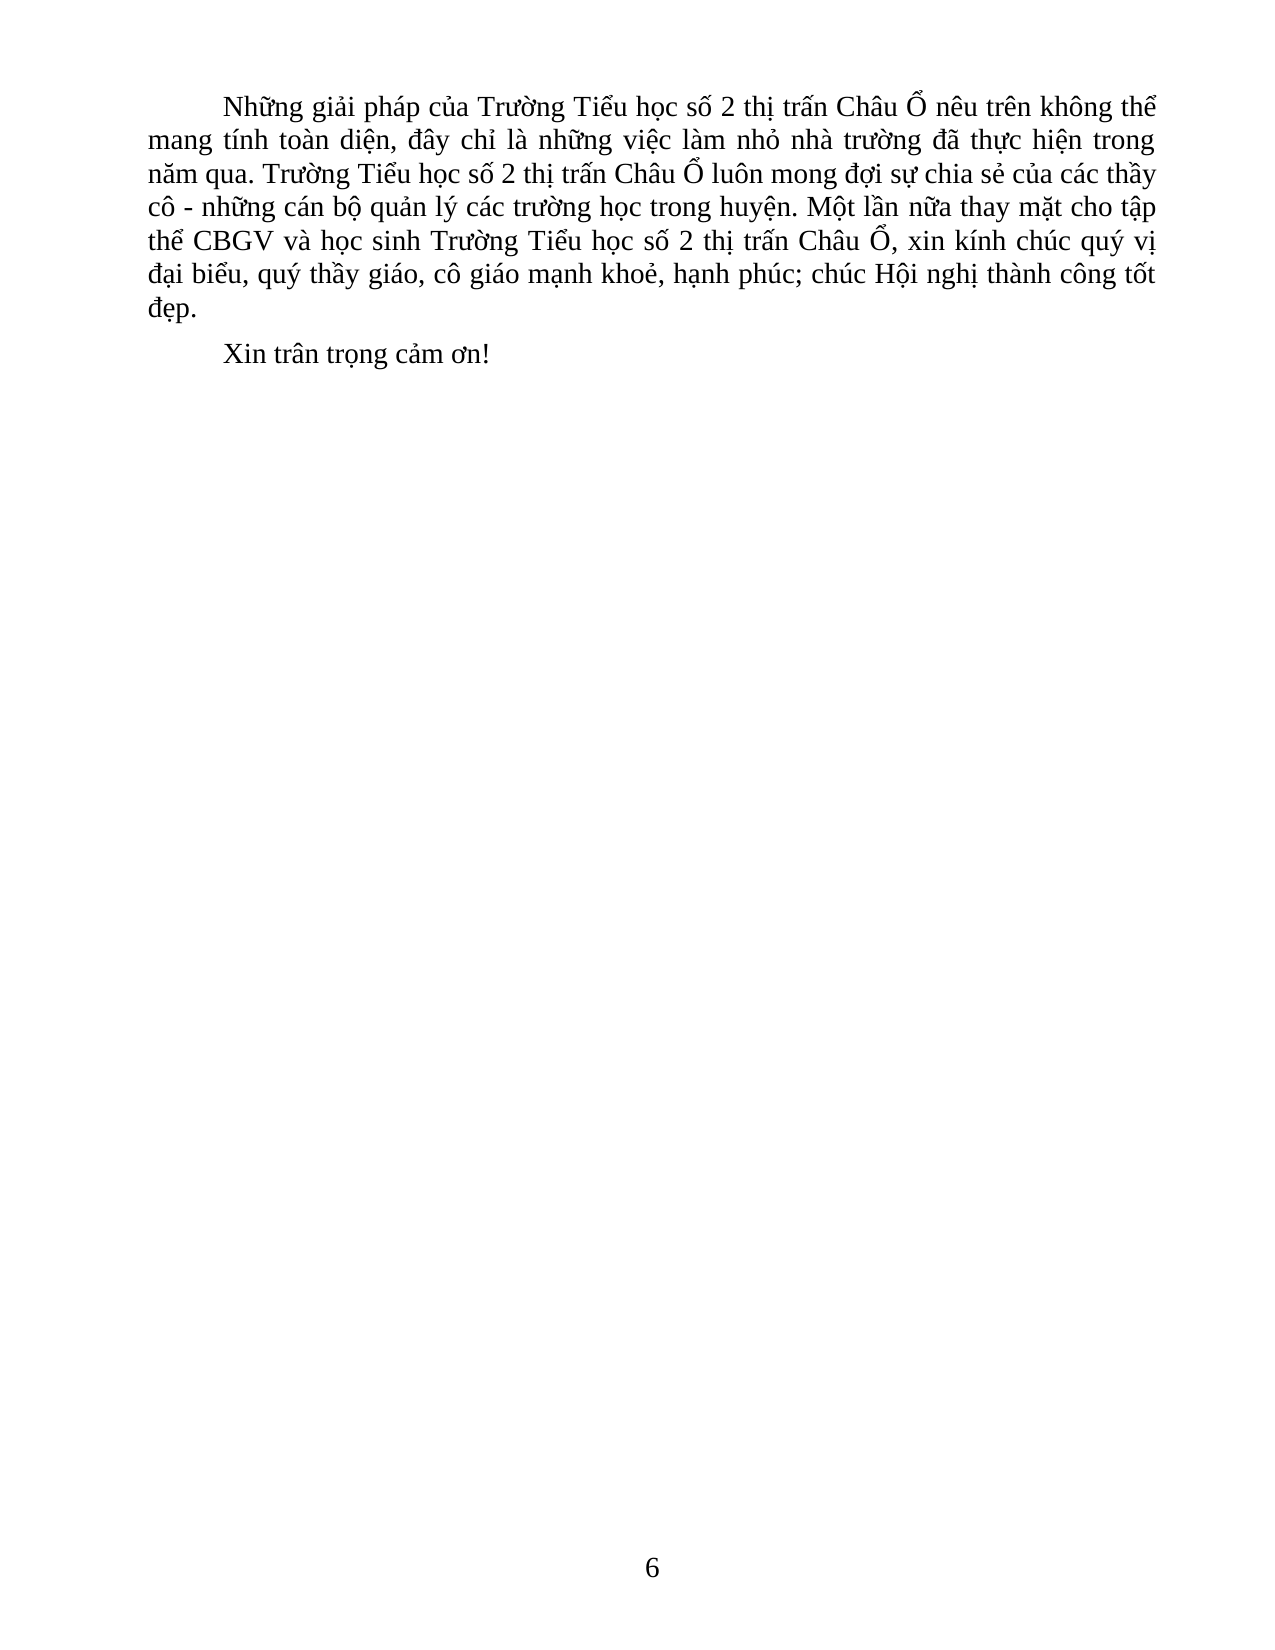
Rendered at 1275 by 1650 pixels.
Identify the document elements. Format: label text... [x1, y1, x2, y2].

text Xin trân trọng cảm ơn! [148, 336, 1157, 369]
text Những giải pháp của Trường Tiểu học số 2 thị trấn Châu Ổ nêu trên không thể mang tính toàn diện, đây chỉ là những việc làm nhỏ nhà trường đã thực hiện trong năm qua. Trường Tiểu học số 2 thị trấn Châu Ổ luôn mong đợi sự chia sẻ của các thầy cô - những cán bộ quản lý các trường học trong huyện. Một lần nữa thay mặt cho tập thể CBGV và học sinh Trường Tiểu học số 2 thị trấn Châu Ổ, xin kính chúc quý vị đại biểu, quý thầy giáo, cô giáo mạnh khoẻ, hạnh phúc; chúc Hội nghị thành công tốt đẹp. [148, 89, 1157, 323]
